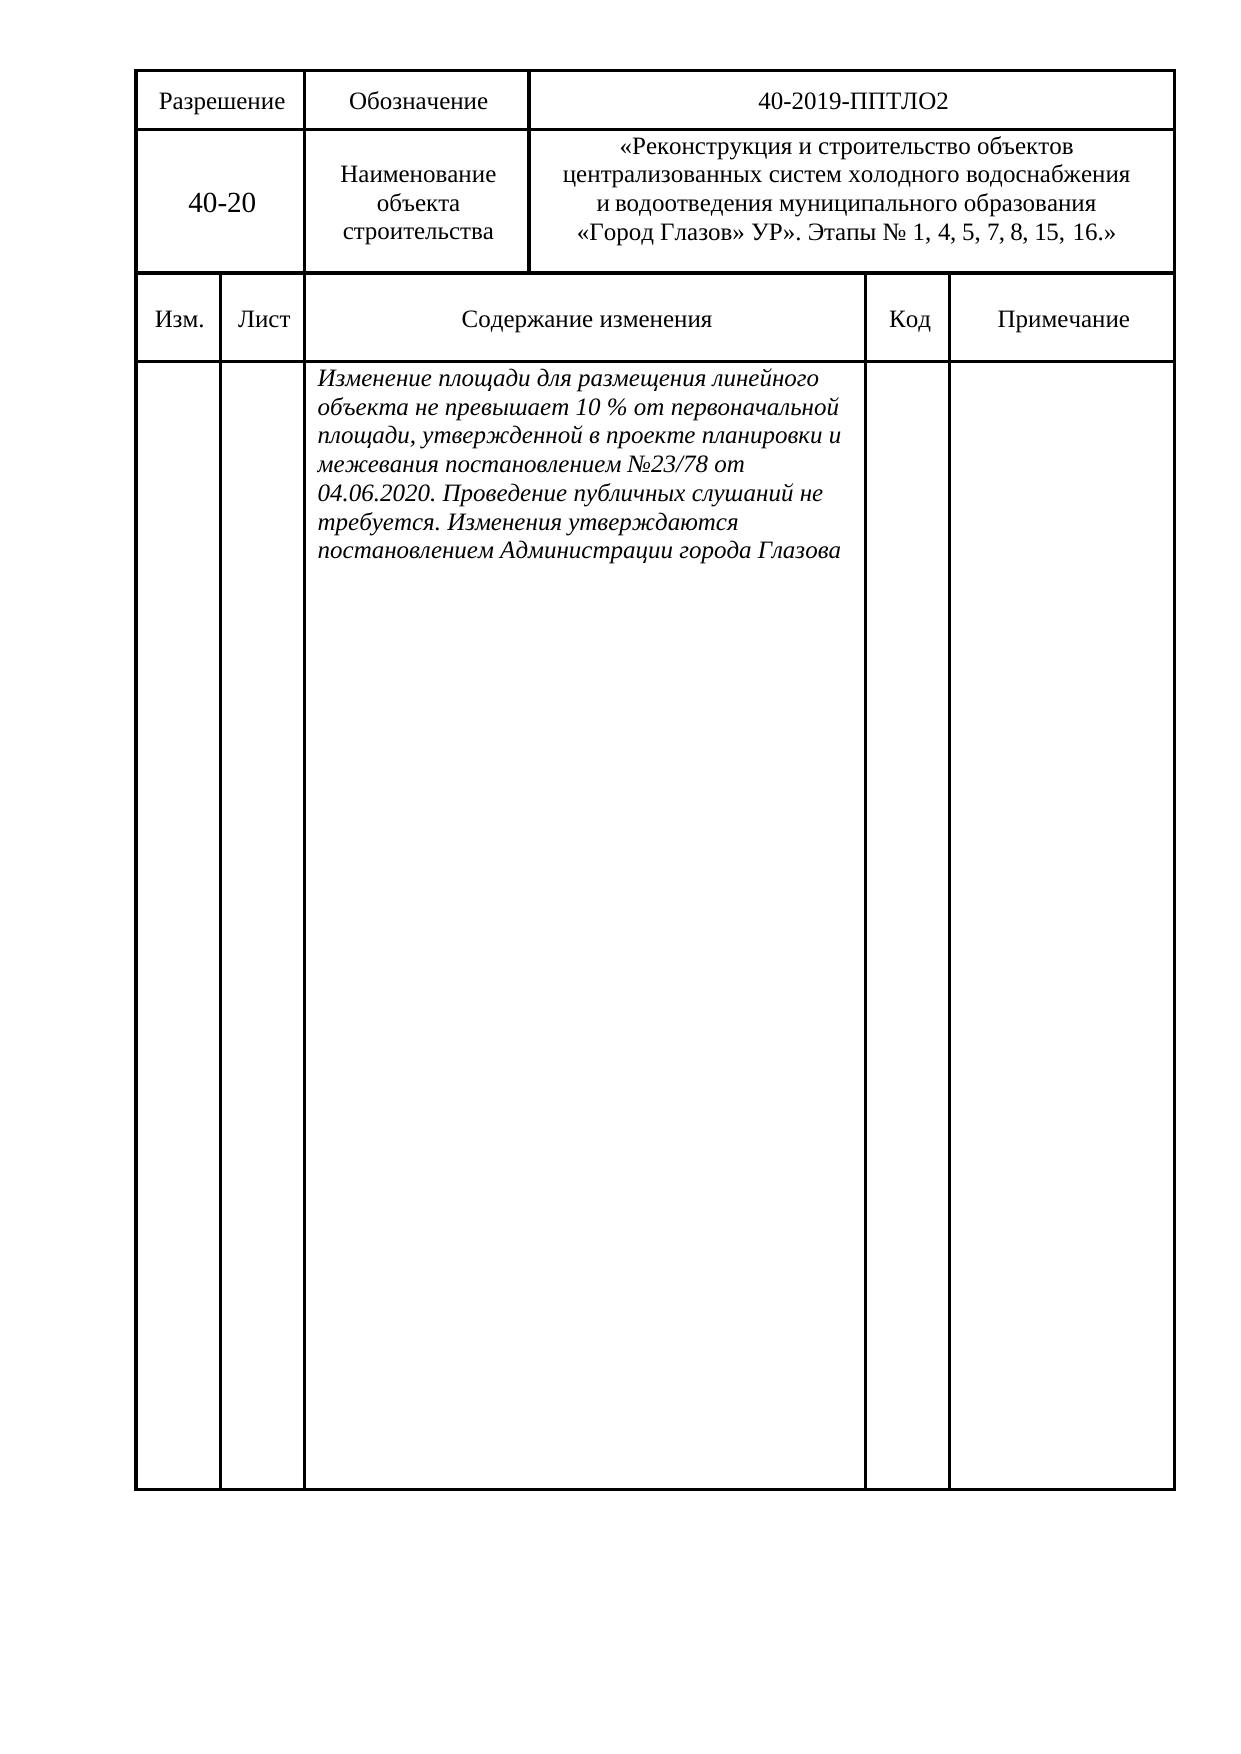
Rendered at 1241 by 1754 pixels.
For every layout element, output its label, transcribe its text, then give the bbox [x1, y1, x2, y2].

table_cell [222, 363, 303, 1488]
table_header Разрешение [138, 72, 303, 128]
table_cell Код [867, 275, 948, 360]
table_cell Примечание [951, 275, 1173, 360]
table_header Обозначение [306, 72, 527, 128]
table_cell Содержание изменения [306, 275, 864, 360]
table_header 40-2019-ППТЛО2 [531, 72, 1173, 128]
table_cell [138, 363, 219, 1488]
table_cell [951, 363, 1173, 1488]
table_cell Наименование объекта строительства [306, 131, 527, 271]
table_cell Изменение площади для размещения линейного объекта не превышает 10 % от первоначальной площади, утвержденной в проекте планировки и межевания постановлением №23/78 от 04.06.2020. Проведение публичных слушаний не требуется. Изменения утверждаются постановлением Администрации города Глазова [306, 363, 864, 1488]
table_cell «Реконструкция и строительство объектов централизованных систем холодного водоснабжения и водоотведения муниципального образования «Город Глазов» УР». Этапы № 1, 4, 5, 7, 8, 15, 16.» [531, 131, 1173, 271]
table_cell [867, 363, 948, 1488]
table_cell Изм. [138, 275, 219, 360]
table_cell Лист [222, 275, 303, 360]
table_cell 40-20 [138, 131, 303, 271]
